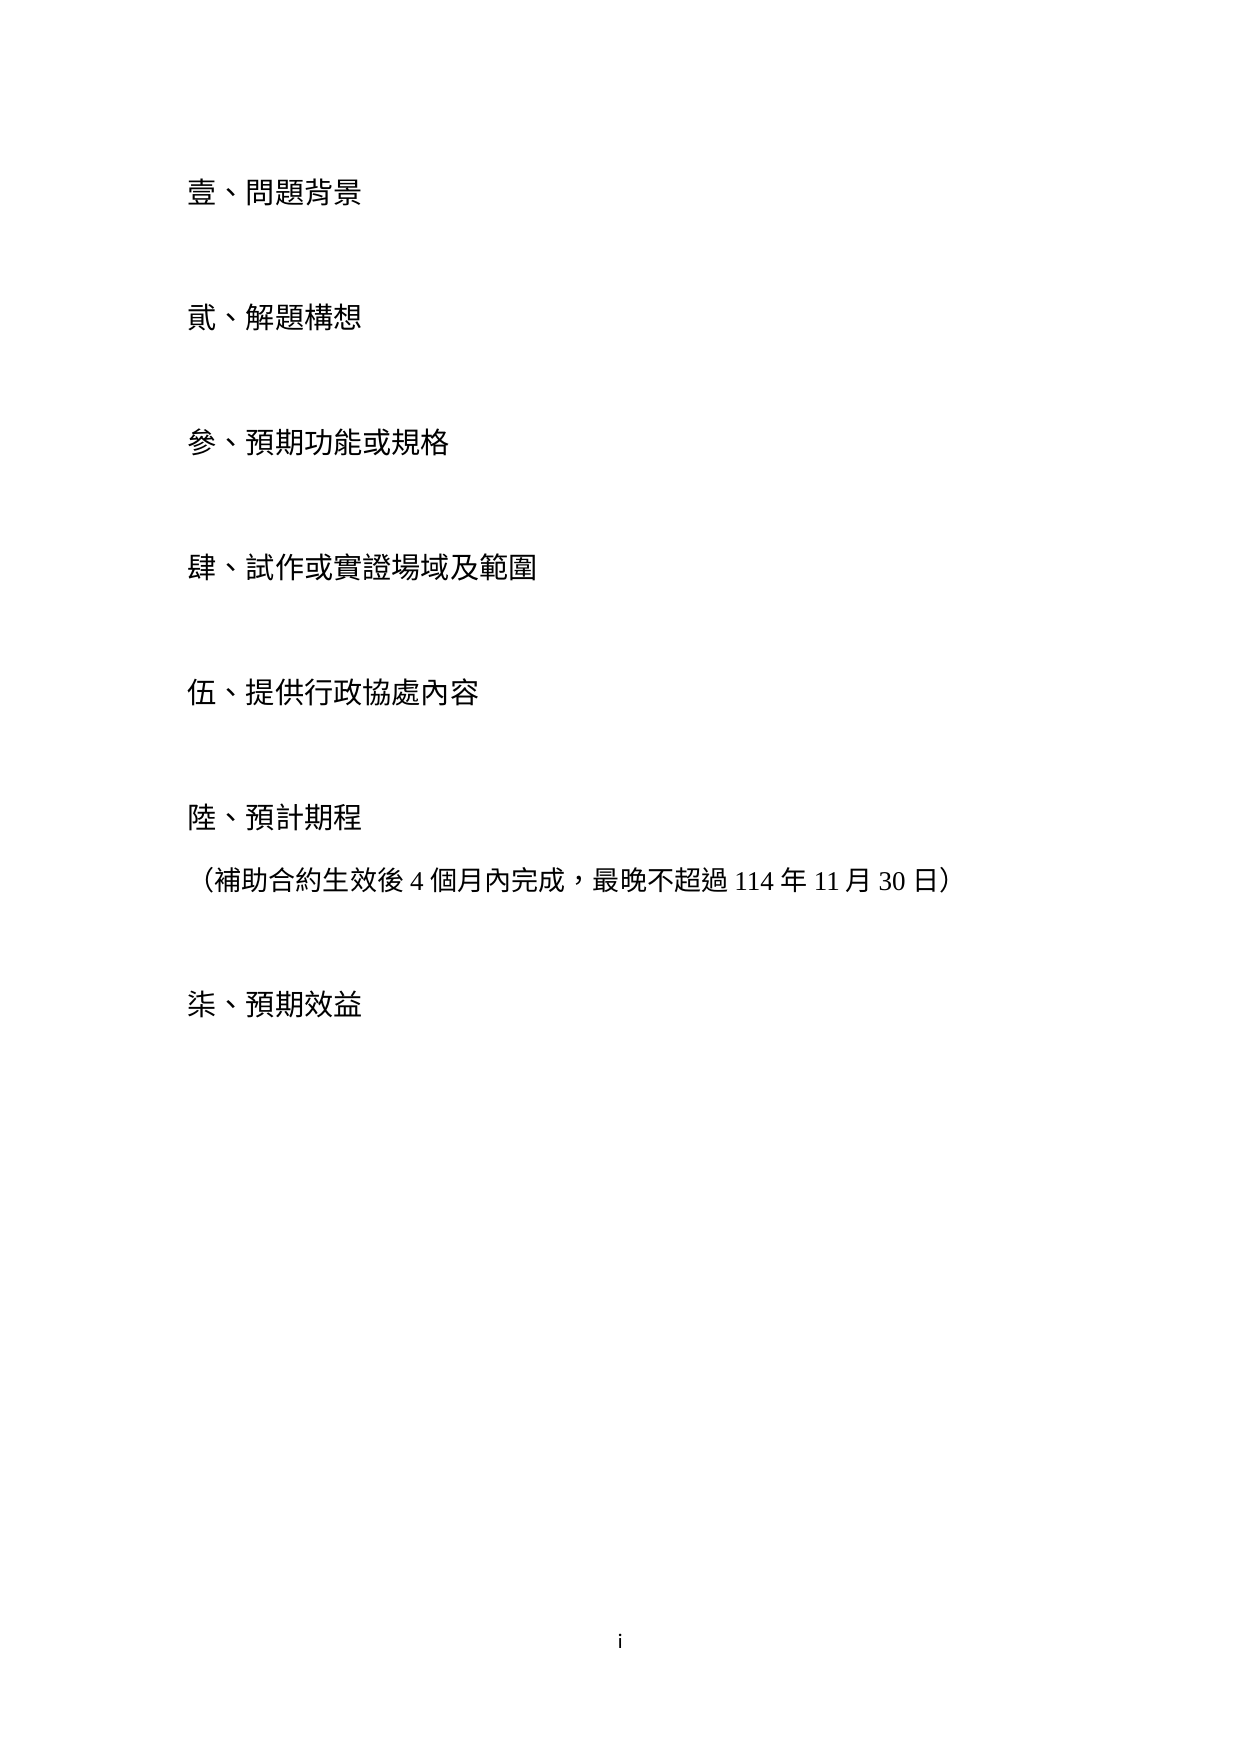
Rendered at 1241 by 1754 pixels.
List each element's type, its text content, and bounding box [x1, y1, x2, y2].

text 肆、試作或實證場域及範圍 [187, 534, 1053, 597]
text 柒、預期效益 [187, 972, 1053, 1034]
text 伍、提供行政協處內容 [187, 659, 1053, 722]
text 貮、解題構想 [187, 284, 1053, 347]
text 參、預期功能或規格 [187, 409, 1053, 472]
text （補助合約生效後 4 個月內完成，最晚不超過 114 年 11月 30 日） [187, 847, 1053, 909]
text 陸、預計期程 [187, 784, 1053, 847]
text 壹、問題背景 [187, 159, 1053, 222]
